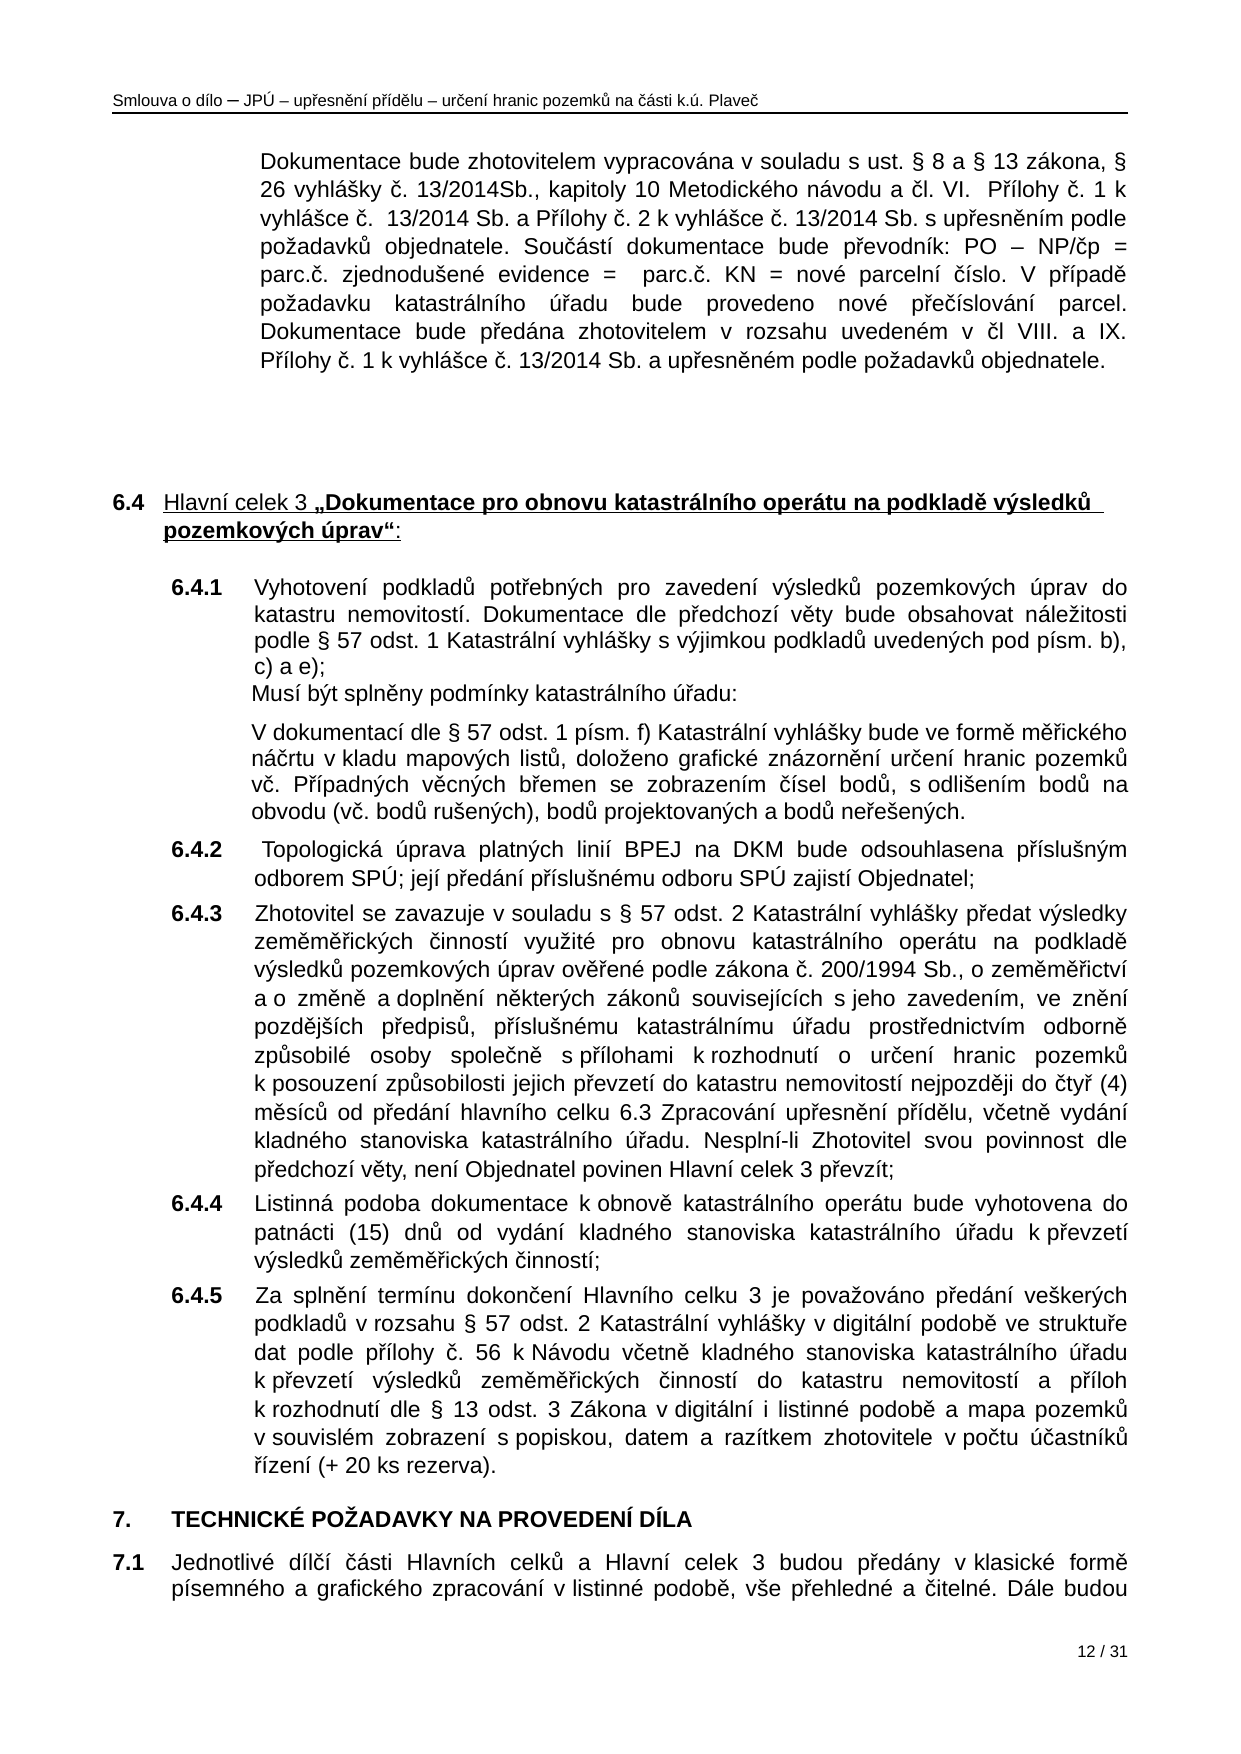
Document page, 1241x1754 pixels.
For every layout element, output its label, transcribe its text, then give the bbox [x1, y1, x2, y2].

list 6.4.5 Za splnění termínu dokončení Hlavního celku 3 je považováno předání veškerých podkladů v rozsahu § 57 odst. 2 Katastrální vyhlášky v digitální podobě ve struktuře dat podle přílohy č. 56 k Návodu včetně kladného stanoviska katastrálního úřadu k převzetí výsledků zeměměřických činností do katastru nemovitostí a příloh k rozhodnutí dle § 13 odst. 3 Zákona v digitální i listinné podobě a mapa pozemků v souvislém zobrazení s popiskou, datem a razítkem zhotovitele v počtu účastníků řízení (+ 20 ks rezerva). [171, 1282, 1128, 1479]
list 6.4.1 Vyhotovení podkladů potřebných pro zavedení výsledků pozemkových úprav do katastru nemovitostí. Dokumentace dle předchozí věty bude obsahovat náležitosti podle § 57 odst. 1 Katastrální vyhlášky s výjimkou podkladů uvedených pod písm. b), c) a e); [171, 574, 1128, 680]
list 6.4.3 Zhotovitel se zavazuje v souladu s § 57 odst. 2 Katastrální vyhlášky předat výsledky zeměměřických činností využité pro obnovu katastrálního operátu na podkladě výsledků pozemkových úprav ověřené podle zákona č. 200/1994 Sb., o zeměměřictví a o změně a doplnění některých zákonů souvisejících s jeho zavedením, ve znění pozdějších předpisů, příslušnému katastrálnímu úřadu prostřednictvím odborně způsobilé osoby společně s přílohami k rozhodnutí o určení hranic pozemků k posouzení způsobilosti jejich převzetí do katastru nemovitostí nejpozději do čtyř (4) měsíců od předání hlavního celku 6.3 Zpracování upřesnění přídělu, včetně vydání kladného stanoviska katastrálního úřadu. Nesplní-li Zhotovitel svou povinnost dle předchozí věty, není Objednatel povinen Hlavní celek 3 převzít; [171, 899, 1128, 1182]
list 6.4.2 Topologická úprava platných linií BPEJ na DKM bude odsouhlasena příslušným odborem SPÚ; její předání příslušnému odboru SPÚ zajistí Objednatel; [171, 836, 1128, 891]
list 6.4.4 Listinná podoba dokumentace k obnově katastrálního operátu bude vyhotovena do patnácti (15) dnů od vydání kladného stanoviska katastrálního úřadu k převzetí výsledků zeměměřických činností; [171, 1190, 1128, 1273]
list 6.4 Hlavní celek 3 „Dokumentace pro obnovu katastrálního operátu na podkladě výsledků [112, 489, 1128, 515]
list pozemkových úprav“: [112, 517, 1128, 544]
text V dokumentací dle § 57 odst. 1 písm. f) Katastrální vyhlášky bude ve formě měřického náčrtu v kladu mapových listů, doloženo grafické znázornění určení hranic pozemků vč. Případných věcných břemen se zobrazením čísel bodů, s odlišením bodů na obvodu (vč. bodů rušených), bodů projektovaných a bodů neřešených. [251, 718, 1128, 824]
text Technické požadavky na provedení díla [112, 1506, 1128, 1532]
text Dokumentace bude zhotovitelem vypracována v souladu s ust. § 8 a § 13 zákona, § 26 vyhlášky č. 13/2014Sb., kapitoly 10 Metodického návodu a čl. VI. Přílohy č. 1 k vyhlášce č. 13/2014 Sb. a Přílohy č. 2 k vyhlášce č. 13/2014 Sb. s upřesněním podle požadavků objednatele. Součástí dokumentace bude převodník: PO – NP/čp = parc.č. zjednodušené evidence = parc.č. KN = nové parcelní číslo. V případě požadavku katastrálního úřadu bude provedeno nové přečíslování parcel. Dokumentace bude předána zhotovitelem v rozsahu uvedeném v čl VIII. a IX. Přílohy č. 1 k vyhlášce č. 13/2014 Sb. a upřesněném podle požadavků objednatele. [260, 148, 1128, 373]
list Musí být splněny podmínky katastrálního úřadu: [251, 680, 1128, 706]
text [112, 1549, 1128, 1602]
